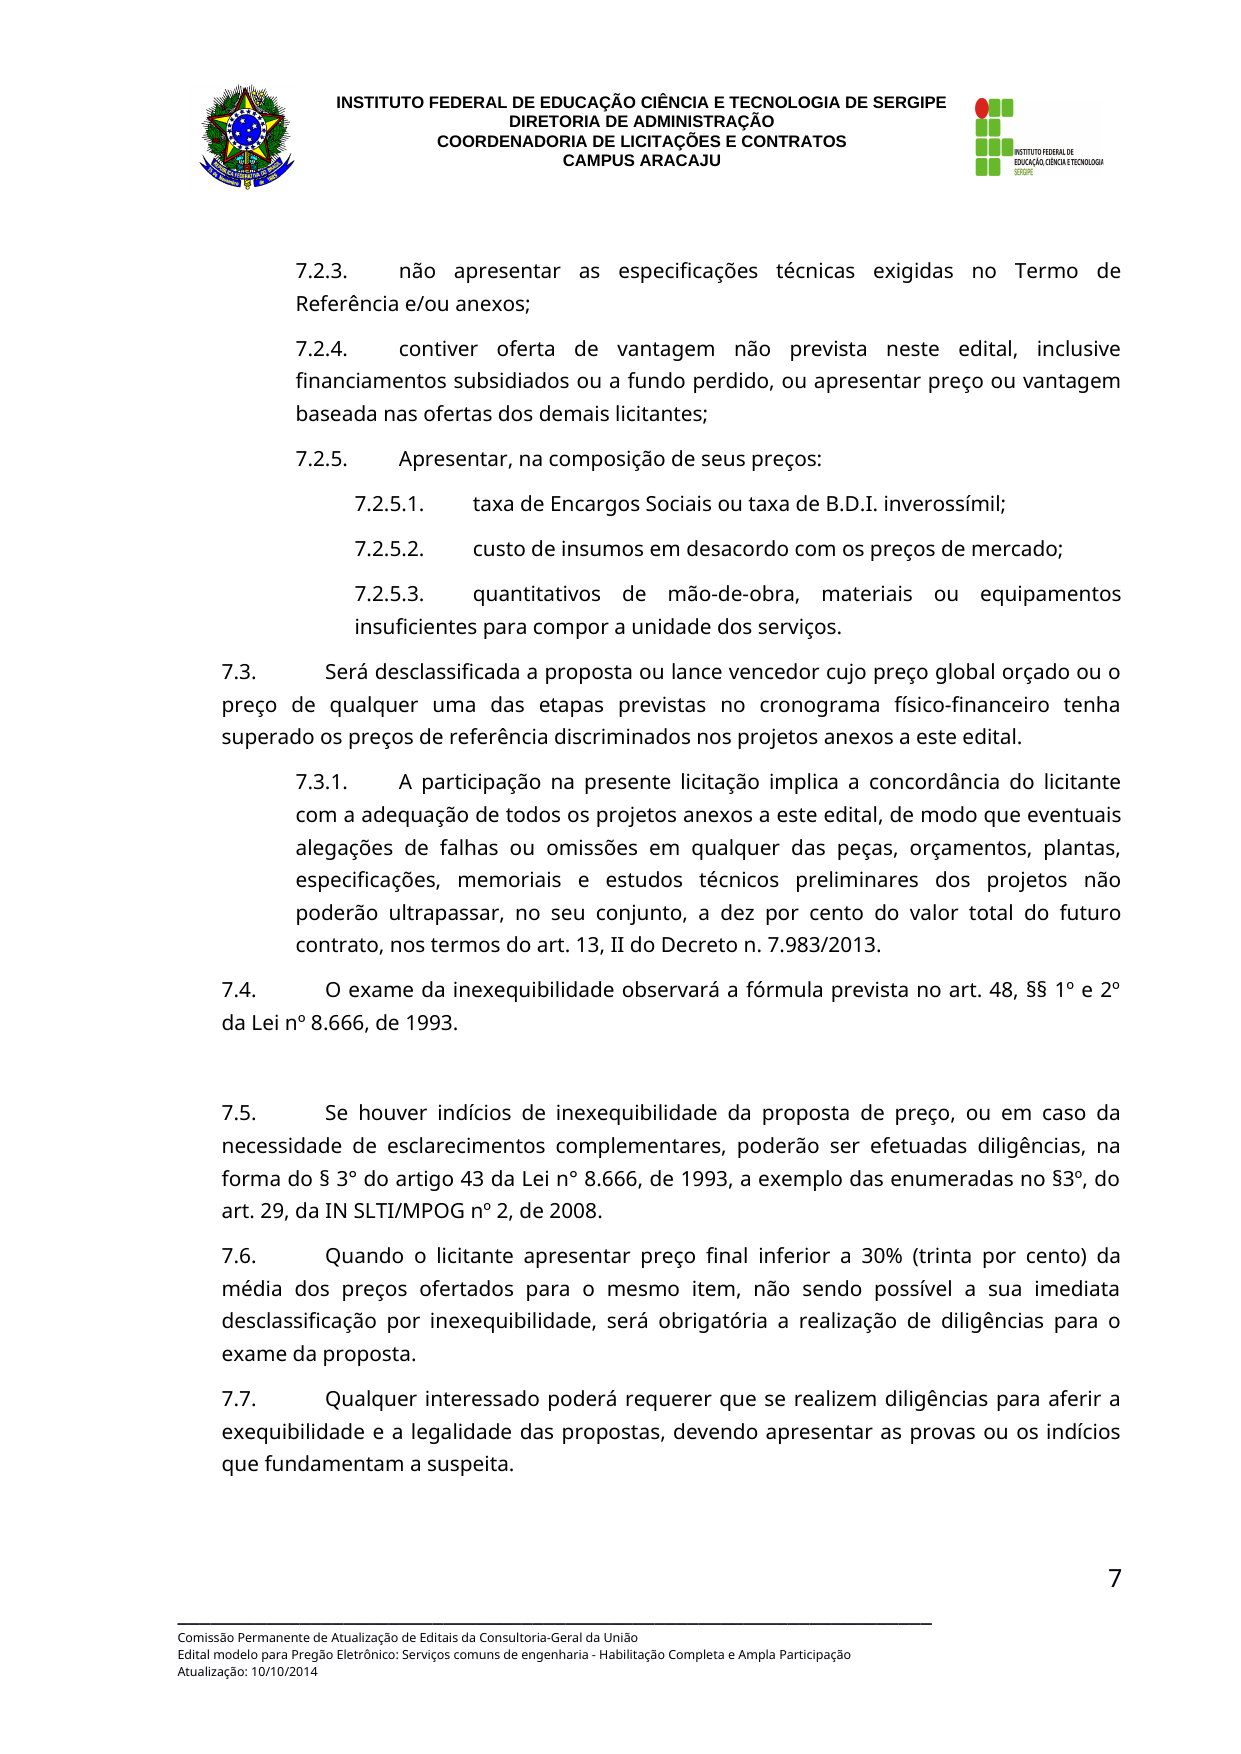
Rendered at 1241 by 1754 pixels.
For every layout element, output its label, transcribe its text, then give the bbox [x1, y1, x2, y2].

picture [975, 98, 1104, 176]
list Qualquer interessado poderá requerer que se realizem diligências para aferir a exequibilidade e a legalidade das propostas, devendo apresentar as provas ou os indícios que fundamentam a suspeita. [221, 1384, 1122, 1478]
list custo de insumos em desacordo com os preços de mercado; [354, 534, 1122, 563]
list contiver oferta de vantagem não prevista neste edital, inclusive financiamentos subsidiados ou a fundo perdido, ou apresentar preço ou vantagem baseada nas ofertas dos demais licitantes; [295, 334, 1122, 427]
list taxa de Encargos Sociais ou taxa de B.D.I. inverossímil; [354, 489, 1122, 518]
list A participação na presente licitação implica a concordância do licitante com a adequação de todos os projetos anexos a este edital, de modo que eventuais alegações de falhas ou omissões em qualquer das peças, orçamentos, plantas, especificações, memoriais e estudos técnicos preliminares dos projetos não poderão ultrapassar, no seu conjunto, a dez por cento do valor total do futuro contrato, nos termos do art. 13, II do Decreto n. 7.983/2013. [295, 767, 1122, 959]
list Quando o licitante apresentar preço final inferior a 30% (trinta por cento) da média dos preços ofertados para o mesmo item, não sendo possível a sua imediata desclassificação por inexequibilidade, será obrigatória a realização de diligências para o exame da proposta. [221, 1241, 1122, 1368]
list Apresentar, na composição de seus preços: [295, 444, 1122, 473]
list Se houver indícios de inexequibilidade da proposta de preço, ou em caso da necessidade de esclarecimentos complementares, poderão ser efetuadas diligências, na forma do § 3° do artigo 43 da Lei n° 8.666, de exemplo das enumeradas no §3º, do art. 29, da IN SLTI/MPOG nº 2, de 2008. [221, 1098, 1122, 1225]
picture [187, 83, 296, 194]
list quantitativos de mão-de-obra, materiais ou equipamentos insuficientes para compor a unidade dos serviços. [354, 579, 1122, 641]
list O exame da inexequibilidade observará a fórmula prevista no art. 48, §§ 1º e 2º da Lei nº 8.666, de 1993. [221, 976, 1122, 1037]
list não apresentar as especificações técnicas exigidas no Termo de Referência e/ou anexos; [295, 256, 1122, 317]
list Será desclassificada a proposta ou lance vencedor cujo preço global orçado ou o preço de qualquer uma das etapas previstas no cronograma físico-financeiro tenha superado os preços de referência discriminados nos projetos anexos a este edital. [221, 657, 1122, 751]
